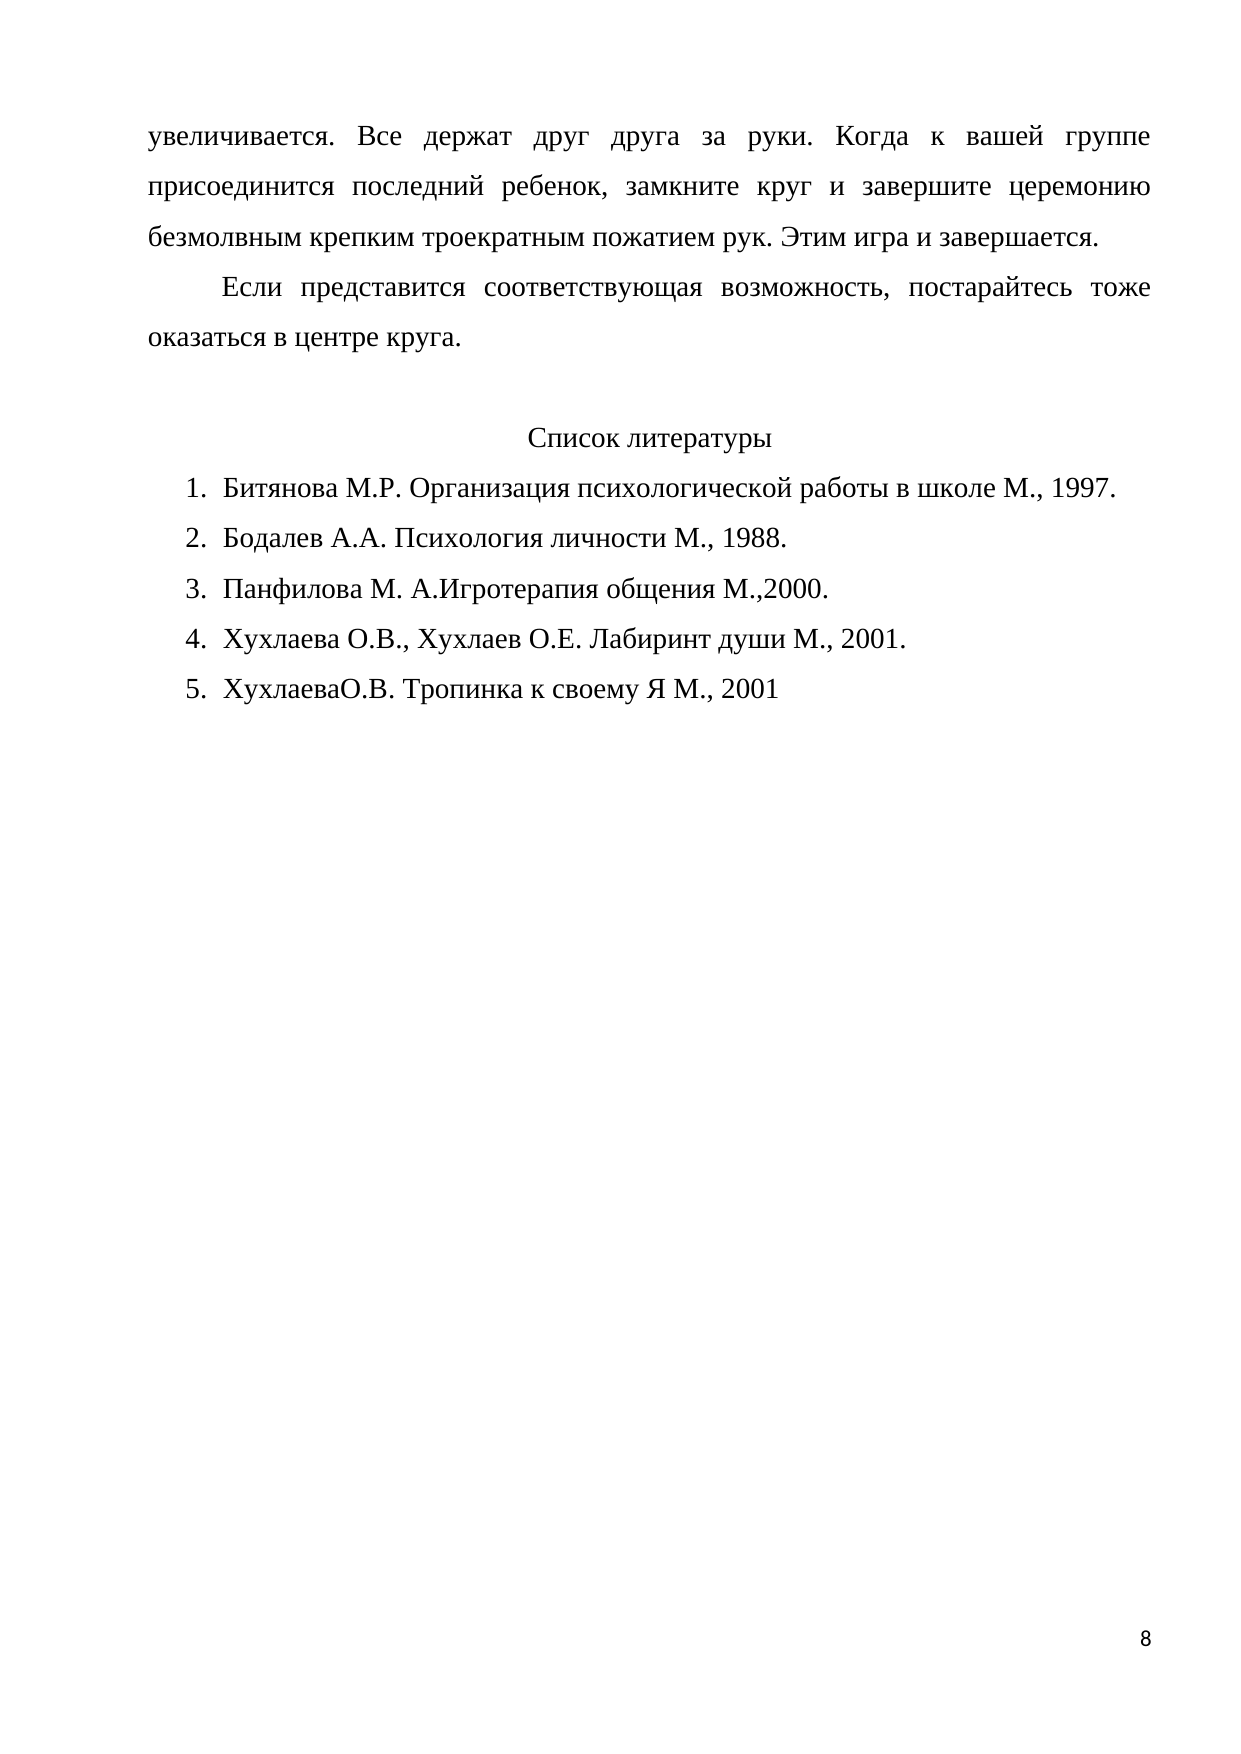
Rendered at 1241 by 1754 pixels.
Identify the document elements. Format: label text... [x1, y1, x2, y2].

text Список литературы [148, 420, 1152, 453]
list Панфилова М. А.Игротерапия общения М.,2000. [185, 571, 1152, 604]
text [148, 118, 1152, 252]
list Хухлаева О.В., Хухлаев О.Е. Лабиринт души М., 2001. [185, 621, 1152, 655]
list Битянова М.Р. Организация психологической работы в школе М., 1997. [185, 470, 1152, 504]
list ХухлаеваО.В. Тропинка к своему Я М., 2001 [185, 672, 1152, 705]
list Бодалев А.А. Психология личности М., 1988. [185, 521, 1152, 554]
text Если представится соответствующая возможность, постарайтесь тоже оказаться в центре круга. [148, 269, 1152, 353]
